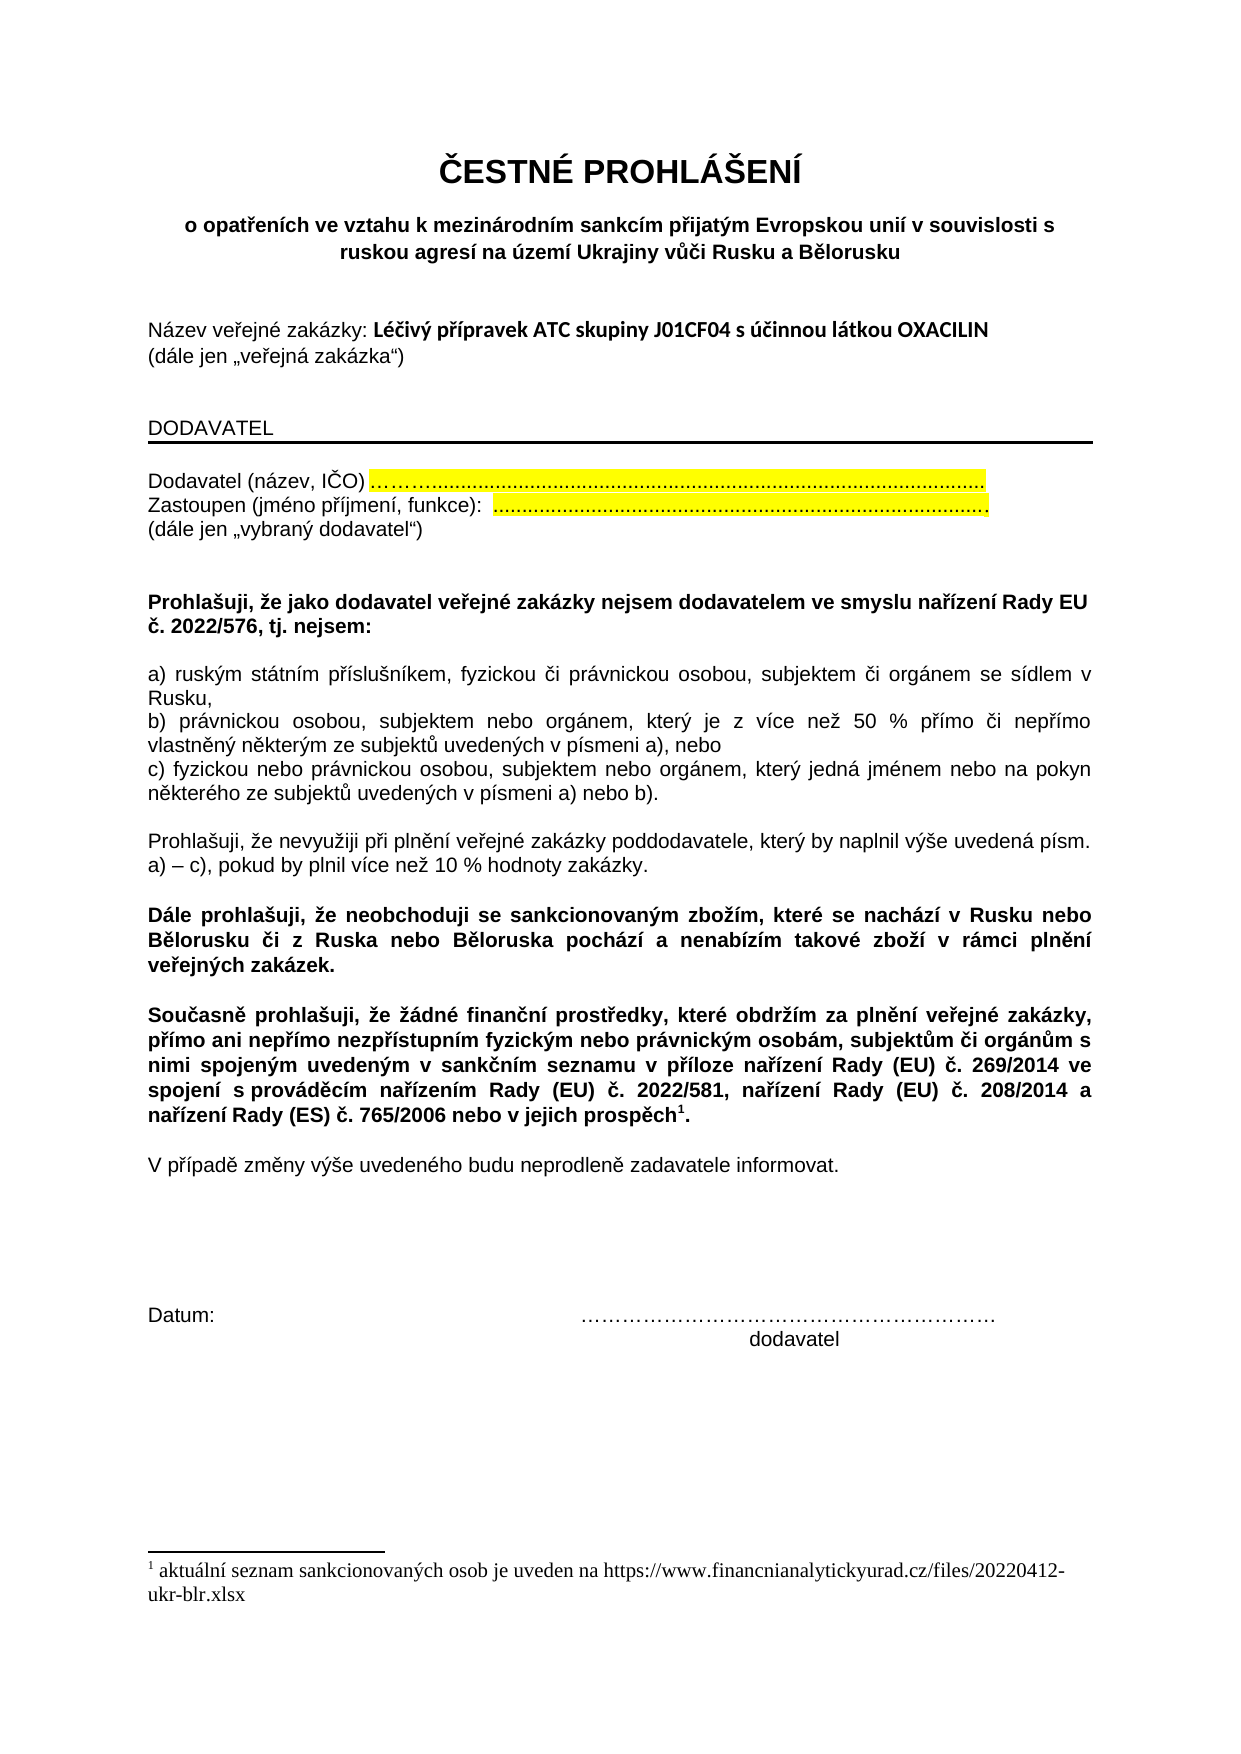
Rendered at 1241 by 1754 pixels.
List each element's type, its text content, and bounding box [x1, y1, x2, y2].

text (dále jen „veřejná zakázka“) [148, 343, 1093, 367]
text Název veřejné zakázky: Léčivý přípravek ATC skupiny J01CF04 s účinnou látkou OXACILIN [148, 316, 1093, 343]
subtitle V případě změny výše uvedeného budu neprodleně zadavatele informovat. [148, 1152, 1093, 1177]
text Dodavatel (název, IČO) ………................................................................................................ [148, 468, 1093, 492]
subtitle Datum: …………………………………………………… [148, 1302, 1093, 1327]
list dodavatel [664, 1327, 1196, 1351]
subtitle ČESTNÉ PROHLÁŠENÍ [148, 164, 1093, 189]
text (dále jen „vybraný dodavatel“) [148, 517, 1093, 541]
subtitle Dále prohlašuji, že neobchoduji se sankcionovaným zbožím, které se nachází v Rusku nebo Bělorusku či z Ruska nebo Běloruska pochází a nenabízím takové zboží v rámci plnění veřejných zakázek. [148, 902, 1093, 977]
text Zastoupen (jméno příjmení, funkce): ...................................................................................... [148, 492, 1093, 517]
text a) ruským státním příslušníkem, fyzickou či právnickou osobou, subjektem či orgánem se sídlem v Rusku, [148, 661, 1093, 709]
subtitle Současně prohlašuji, že žádné finanční prostředky, které obdržím za plnění veřejné zakázky, přímo ani nepřímo nezpřístupním fyzickým nebo právnickým osobám, subjektům či orgánům s nimi spojeným uvedeným v sankčním seznamu v příloze nařízení Rady (EU) č. 269/2014 ve spojení s prováděcím nařízením Rady (EU) č. 2022/581, nařízení Rady (EU) č. 208/2014 a nařízení Rady (ES) č. 765/2006 nebo v jejich prospěch. [148, 1002, 1093, 1127]
text o opatřeních ve vztahu k mezinárodním sankcím přijatým Evropskou unií v souvislosti s ruskou agresí na území Ukrajiny vůči Rusku a Bělorusku [148, 213, 1093, 264]
text c) fyzickou nebo právnickou osobou, subjektem nebo orgánem, který jedná jménem nebo na pokyn některého ze subjektů uvedených v písmeni a) nebo b). [148, 757, 1093, 805]
text Prohlašuji, že nevyužiji při plnění veřejné zakázky poddodavatele, který by naplnil výše uvedená písm. a) – c), pokud by plnil více než 10 % hodnoty zakázky. [148, 829, 1093, 877]
text b) právnickou osobou, subjektem nebo orgánem, který je z více než 50 % přímo či nepřímo vlastněný některým ze subjektů uvedených v písmeni a), nebo [148, 709, 1093, 757]
text Prohlašuji, že jako dodavatel veřejné zakázky nejsem dodavatelem ve smyslu nařízení Rady EU č. 2022/576, tj. nejsem: [148, 589, 1093, 637]
text DODAVATEL [148, 415, 1093, 441]
